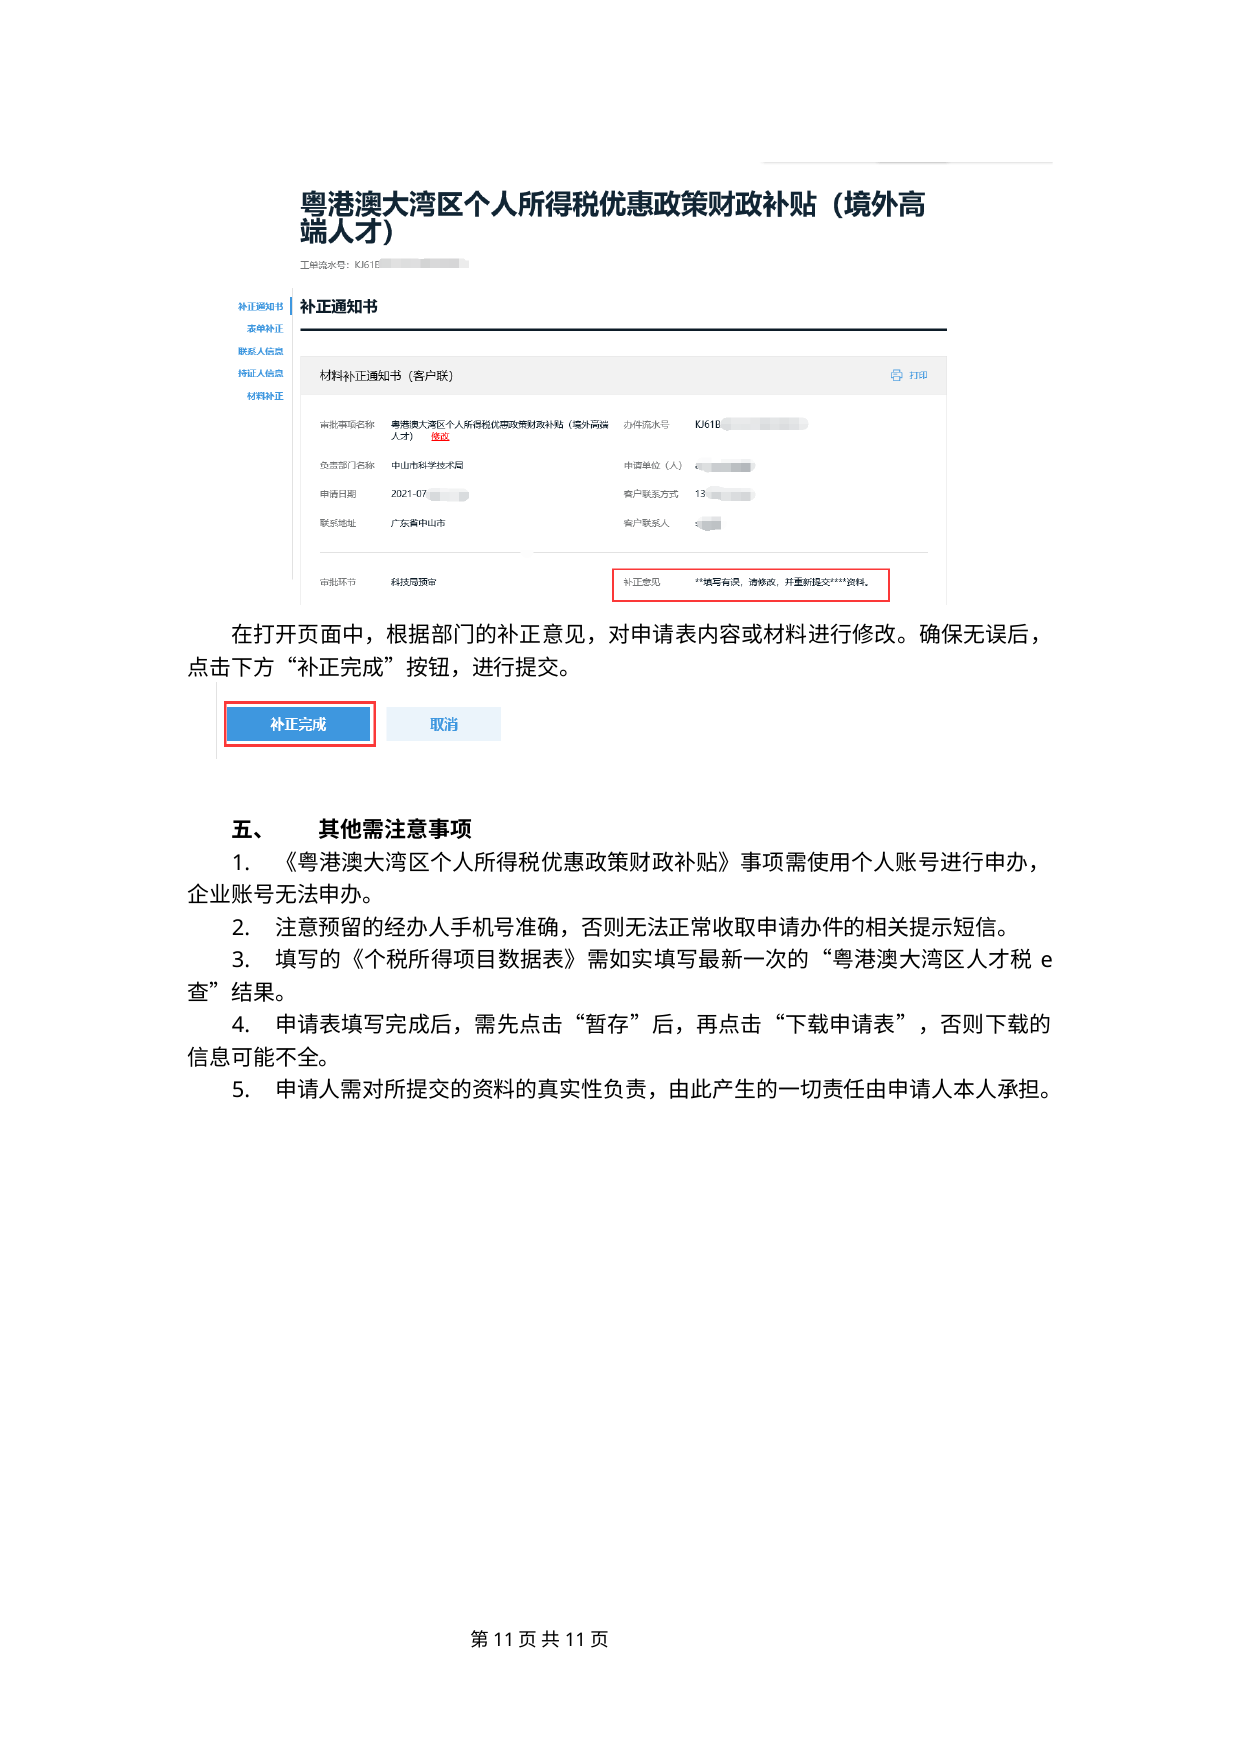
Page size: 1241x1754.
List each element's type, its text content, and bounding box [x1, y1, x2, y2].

list 填写的《个税所得项目数据表》需如实填写最新一次的“粤港澳大湾区人才税e查”结果。 [187, 942, 1053, 1007]
list 注意预留的经办人手机号准确，否则无法正常收取申请办件的相关提示短信。 [187, 909, 1053, 942]
picture [187, 162, 1053, 605]
list 申请人需对所提交的资料的真实性负责，由此产生的一切责任由申请人本人承担。 [187, 1072, 1053, 1104]
list 《粤港澳大湾区个人所得税优惠政策财政补贴》事项需使用个人账号进行申办，企业账号无法申办。 [187, 844, 1053, 909]
picture [187, 682, 526, 759]
text 在打开页面中，根据部门的补正意见，对申请表内容或材料进行修改。确保无误后，点击下方“补正完成”按钮，进行提交。 [187, 617, 1053, 682]
subtitle 其他需注意事项 [231, 812, 1053, 844]
list 申请表填写完成后，需先点击“暂存”后，再点击“下载申请表”，否则下载的信息可能不全。 [187, 1007, 1053, 1072]
